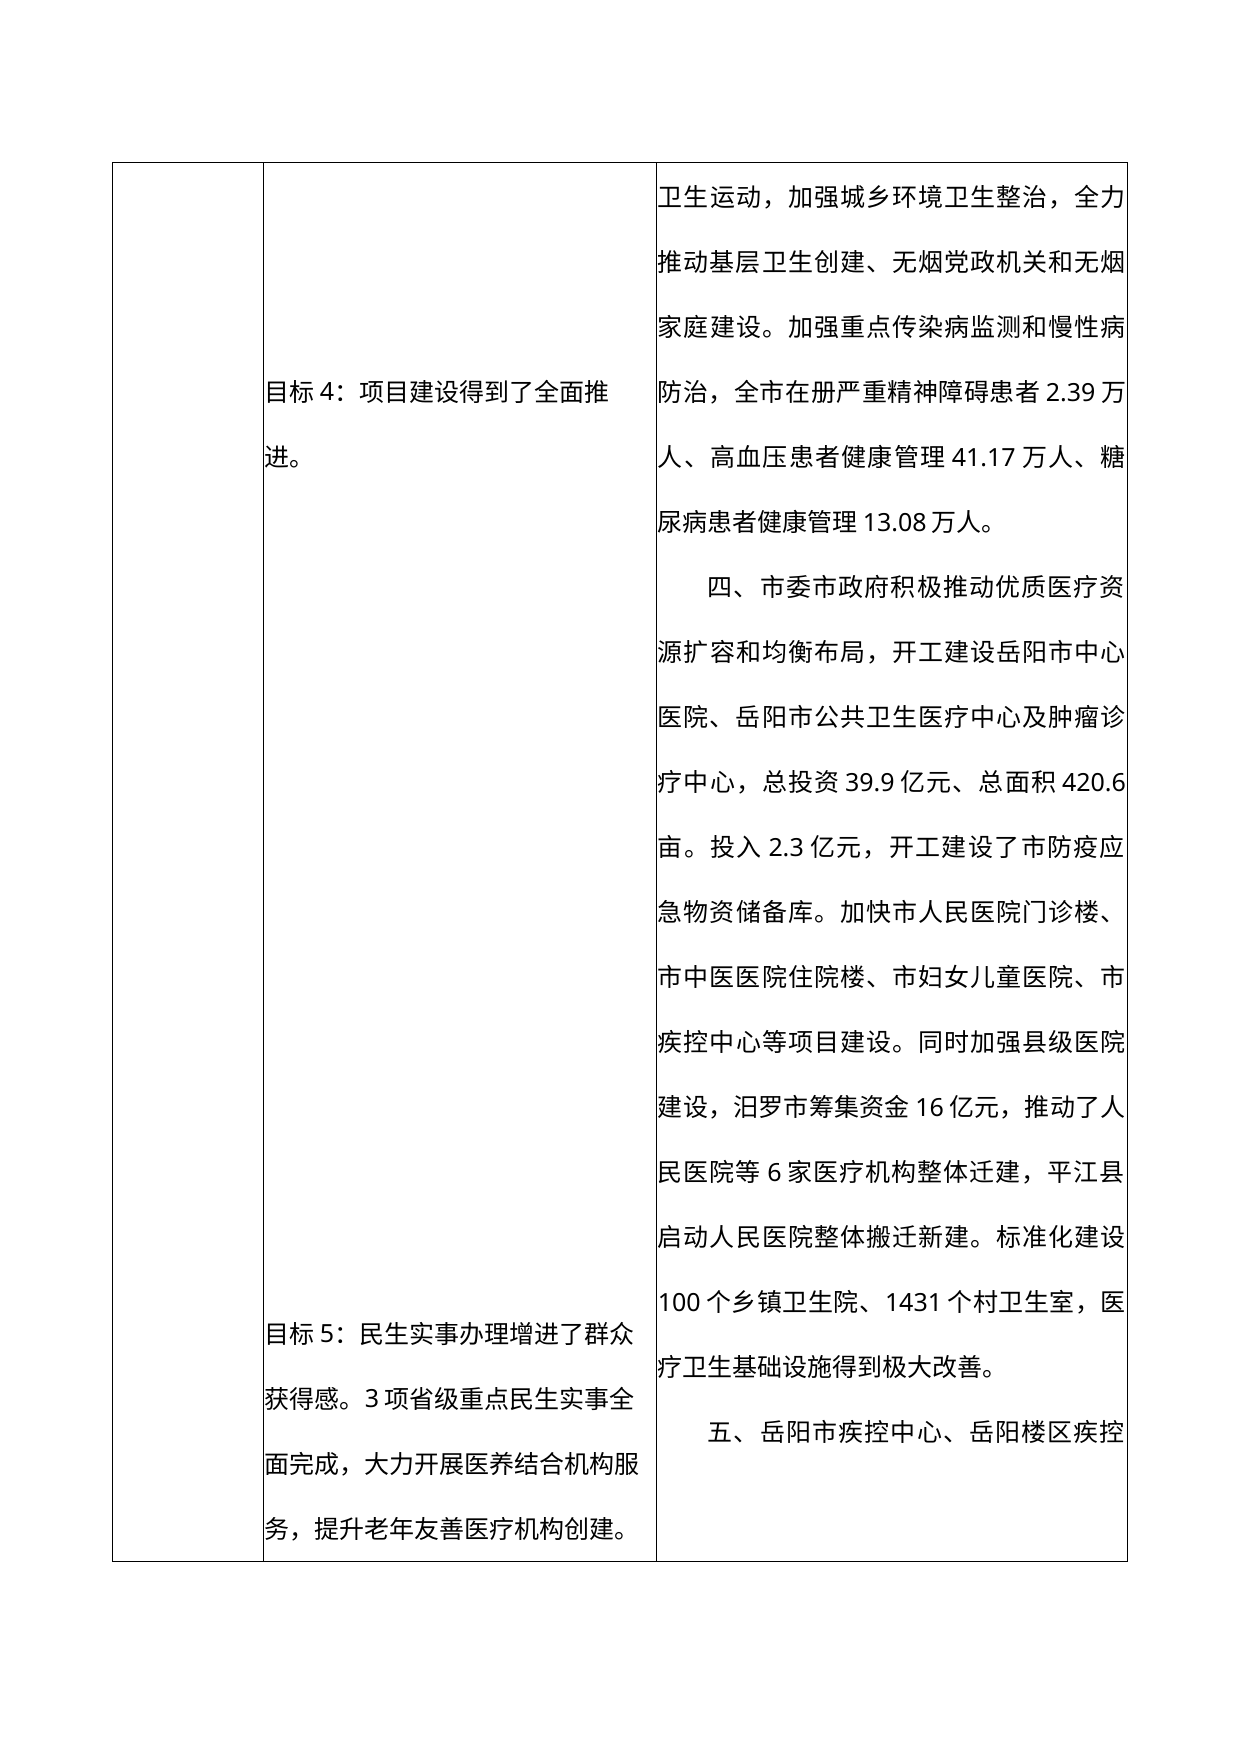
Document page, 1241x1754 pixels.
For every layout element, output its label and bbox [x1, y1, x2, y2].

table_cell [657, 163, 1127, 1561]
table_cell [264, 163, 656, 1561]
